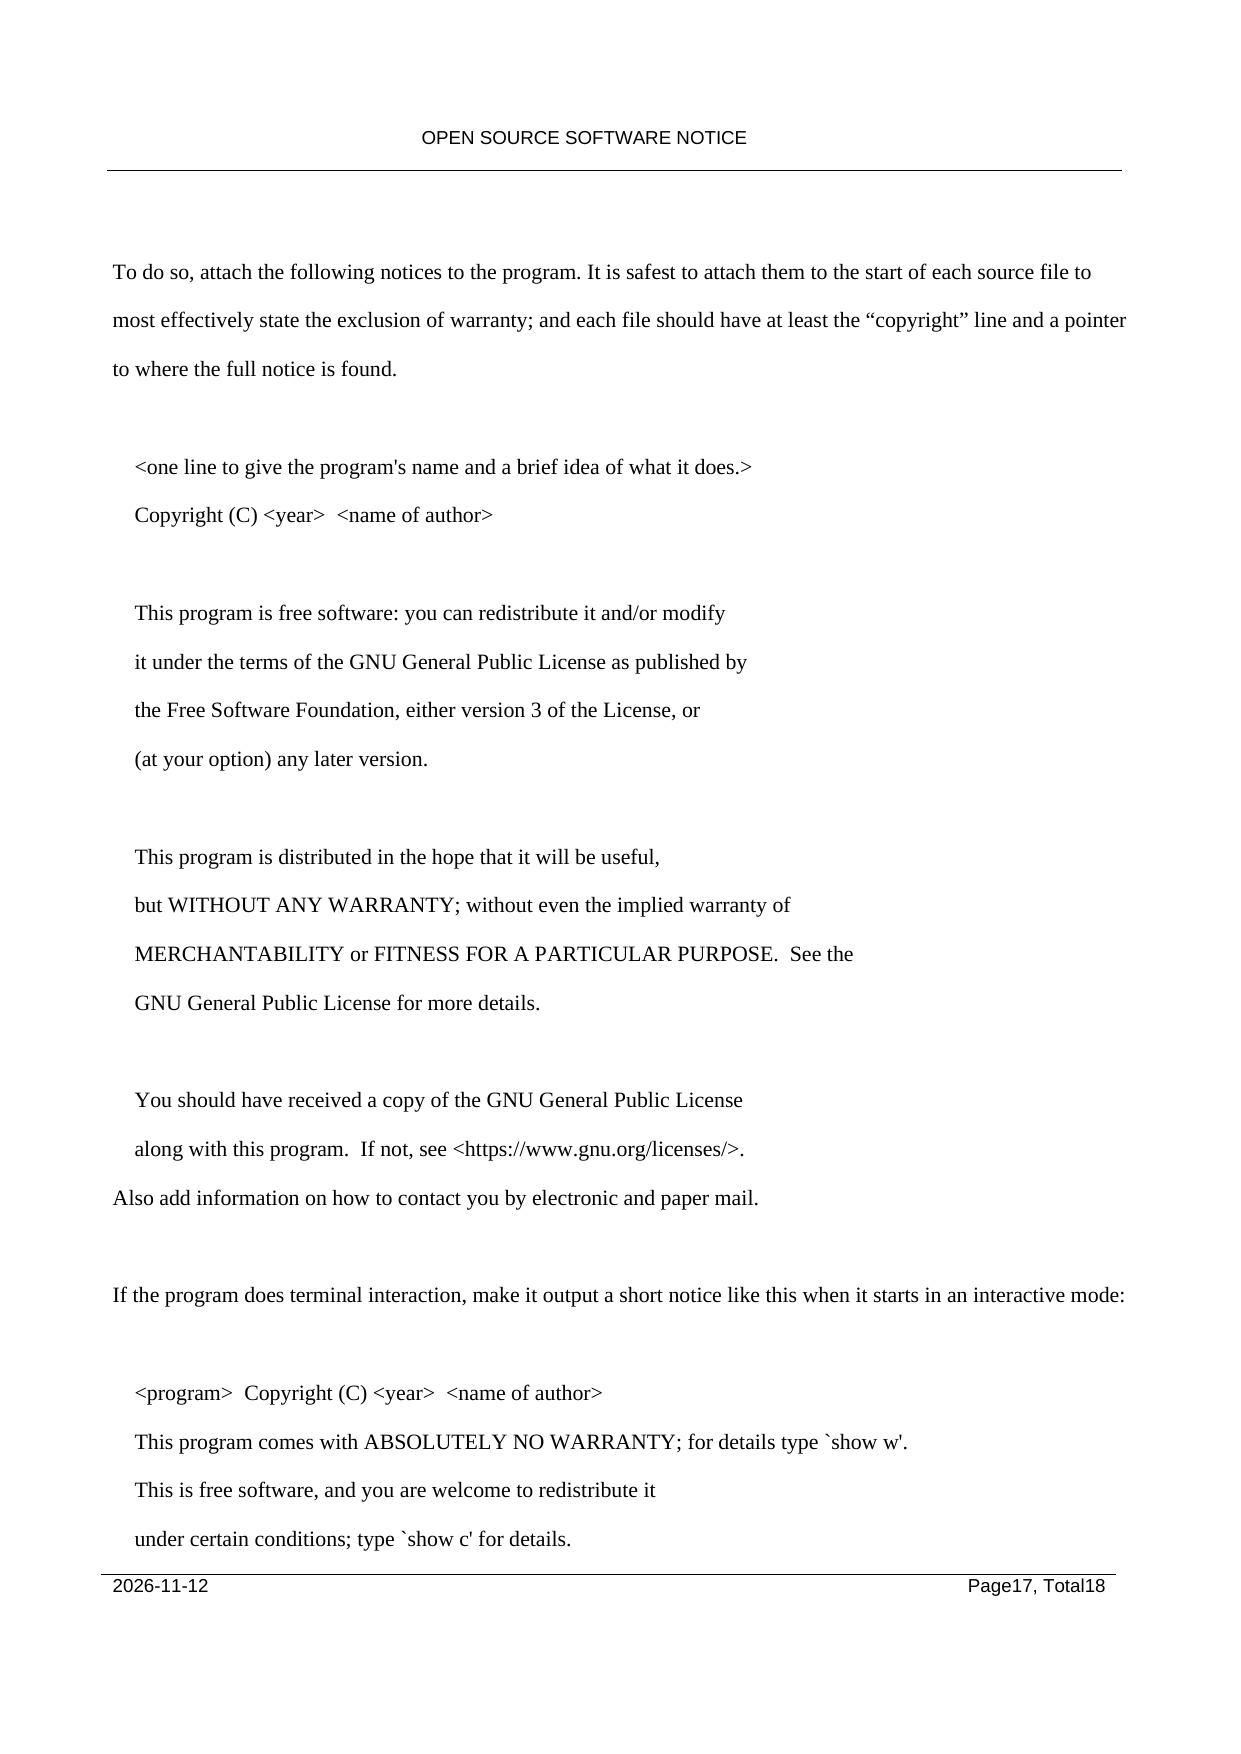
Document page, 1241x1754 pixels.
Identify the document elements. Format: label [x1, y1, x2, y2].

text [112, 206, 1128, 1555]
